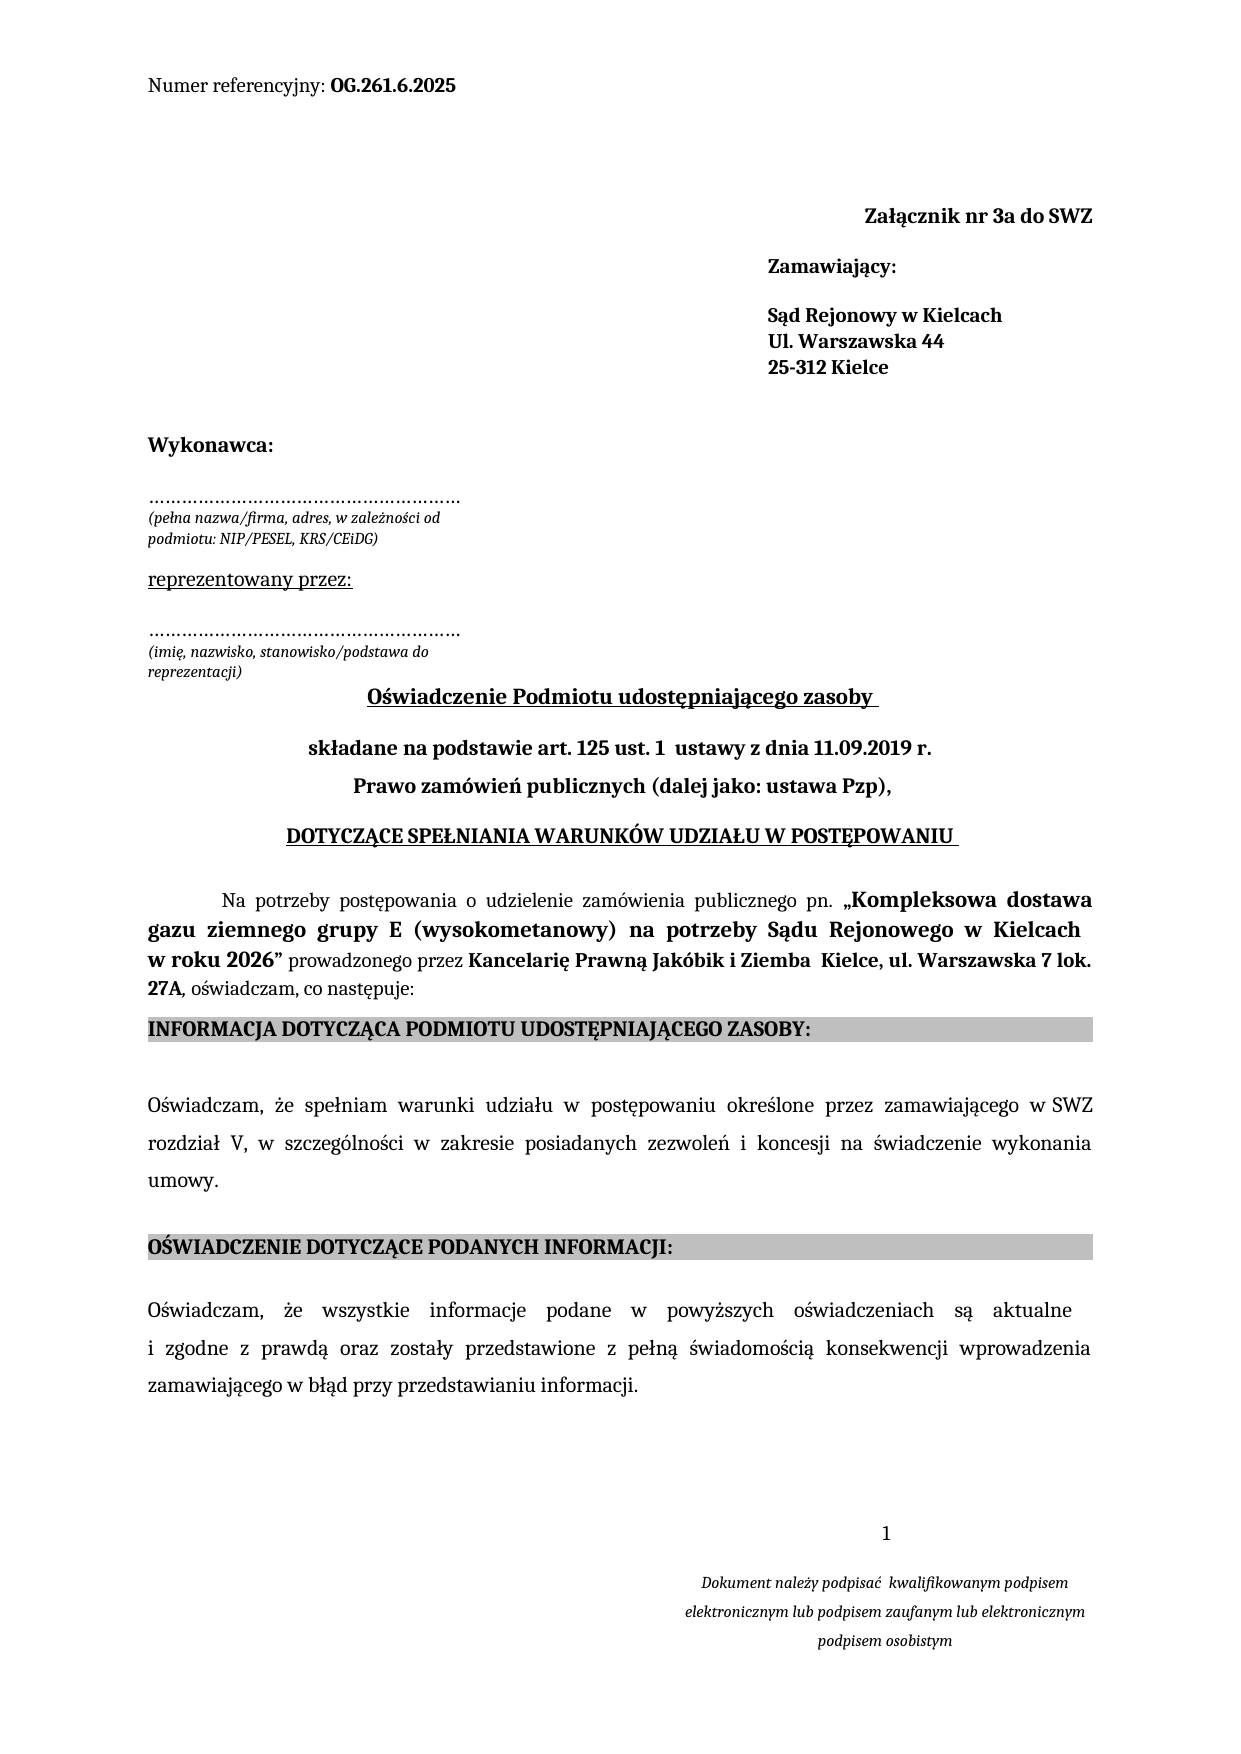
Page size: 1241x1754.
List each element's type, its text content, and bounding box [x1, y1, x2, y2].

text (pełna nazwa/firma, adres, w zależności od podmiotu: NIP/PESEL, KRS/CEiDG) [148, 509, 472, 548]
text ………………………………………………… [148, 617, 472, 642]
text INFORMACJA DOTYCZĄCA PODMIOTU UDOSTĘPNIAJĄCEGO ZASOBY: [148, 1017, 1093, 1042]
text Ul. Warszawska 44 [768, 330, 1093, 354]
text Sąd Rejonowy w Kielcach [768, 304, 1093, 328]
text reprezentowany przez: [148, 567, 1093, 592]
text Załącznik nr 3a do SWZ [694, 204, 1093, 229]
text 25-312 Kielce [768, 356, 1093, 380]
text DOTYCZĄCE SPEŁNIANIA WARUNKÓW UDZIAŁU W POSTĘPOWANIU [148, 824, 1093, 849]
text Oświadczam, że spełniam warunki udziału w postępowaniu określone przez zamawiającego w SWZ rozdział V, w szczególności w zakresie posiadanych zezwoleń i koncesji na świadczenie wykonania umowy. [148, 1092, 1093, 1193]
text ………………………………………………… [148, 483, 472, 509]
text Oświadczenie Podmiotu udostępniającego zasoby [148, 683, 1093, 710]
text Oświadczam, że wszystkie informacje podane w powyższych oświadczeniach są aktualne i zgodne z prawdą oraz zostały przedstawione z pełną świadomością konsekwencji wprowadzenia zamawiającego w błąd przy przedstawianiu informacji. [148, 1297, 1093, 1398]
text Zamawiający: [694, 254, 1093, 278]
text Na potrzeby postępowania o udzielenie zamówienia publicznego pn. „Kompleksowa dostawa gazu ziemnego grupy E (wysokometanowy) na potrzeby Sądu Rejonowego w Kielcach w roku 2026” prowadzonego przez Kancelarię Prawną Jakóbik i Ziemba Kielce, ul. Warszawska 7 lok. 27A, oświadczam, co następuje: [148, 886, 1093, 1001]
text Wykonawca: [148, 433, 1093, 458]
text Prawo zamówień publicznych (dalej jako: ustawa Pzp), [148, 773, 1093, 798]
text składane na podstawie art. 125 ust. 1 ustawy z dnia 11.09.2019 r. [148, 736, 1093, 761]
text OŚWIADCZENIE DOTYCZĄCE PODANYCH INFORMACJI: [148, 1234, 1093, 1260]
text (imię, nazwisko, stanowisko/podstawa do reprezentacji) [148, 642, 472, 682]
